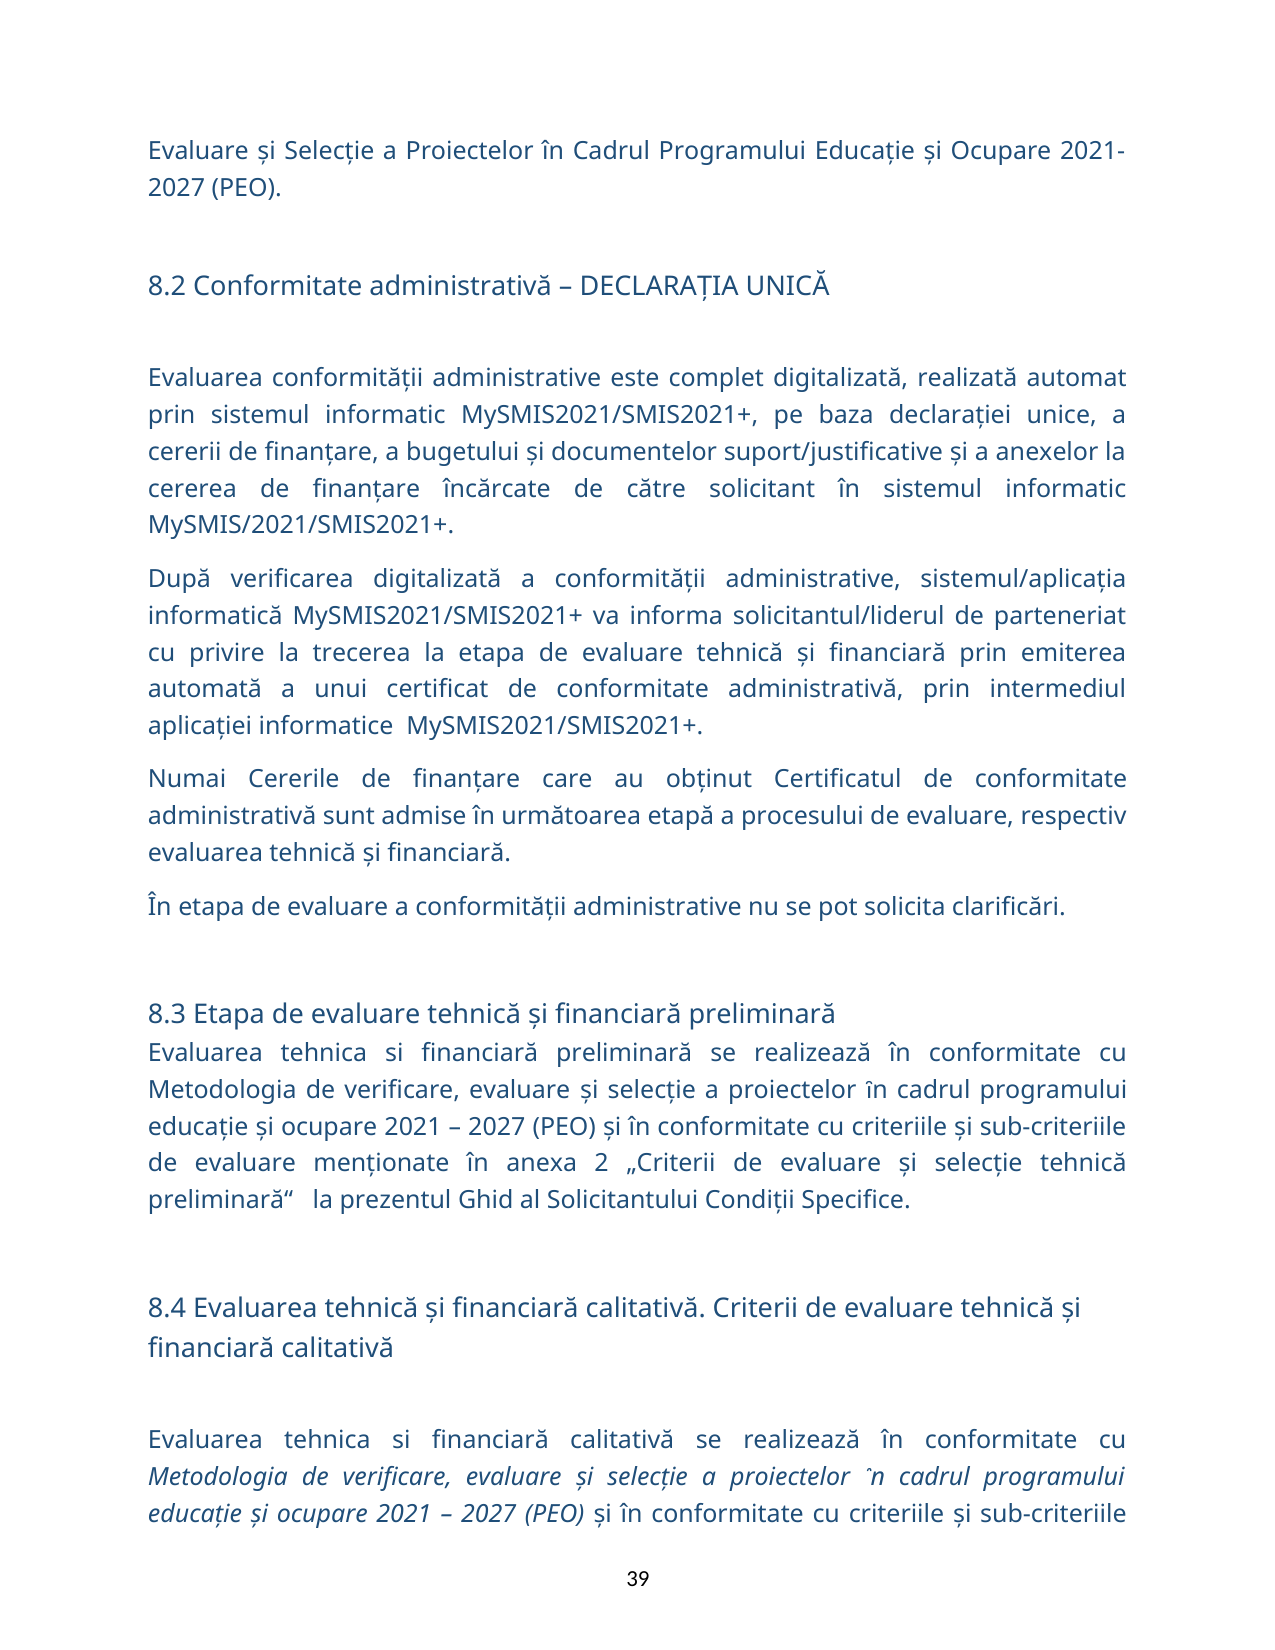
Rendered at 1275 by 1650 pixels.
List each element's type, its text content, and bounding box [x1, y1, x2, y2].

text Evaluarea conformității administrative este complet digitalizată, realizată automat prin sistemul informatic MySMIS2021/SMIS2021+, pe baza declarației unice, a cererii de finanțare, a bugetului și documentelor suport/justificative și a anexelor la cererea de finanțare încărcate de către solicitant în sistemul informatic MySMIS/2021/SMIS2021+. [148, 360, 1127, 541]
text Evaluarea tehnica si financiară preliminară se realizează în conformitate cu Metodologia de verificare, evaluare şi selecție a proiectelor ȋn cadrul programului educație și ocupare 2021 – 2027 (PEO) și în conformitate cu criteriile și sub-criteriile de evaluare menționate în anexa 2 „Criterii de evaluare și selecție tehnică preliminară“ la prezentul Ghid al Solicitantului Condiții Specifice. [148, 1035, 1127, 1216]
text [148, 1422, 1127, 1529]
subtitle 8.3 Etapa de evaluare tehnică și financiară preliminară [148, 995, 1127, 1032]
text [148, 133, 1127, 204]
text În etapa de evaluare a conformității administrative nu se pot solicita clarificări. [148, 888, 1127, 922]
subtitle 8.2 Conformitate administrativă – DECLARAȚIA UNICĂ [148, 267, 1127, 304]
subtitle 8.4 Evaluarea tehnică și financiară calitativă. Criterii de evaluare tehnică și financiară calitativă [148, 1289, 1127, 1365]
text După verificarea digitalizată a conformității administrative, sistemul/aplicația informatică MySMIS2021/SMIS2021+ va informa solicitantul/liderul de parteneriat cu privire la trecerea la etapa de evaluare tehnică și financiară prin emiterea automată a unui certificat de conformitate administrativă, prin intermediul aplicației informatice MySMIS2021/SMIS2021+. [148, 561, 1127, 742]
text Numai Cererile de finanțare care au obţinut Certificatul de conformitate administrativă sunt admise în următoarea etapă a procesului de evaluare, respectiv evaluarea tehnică şi financiară. [148, 761, 1127, 869]
